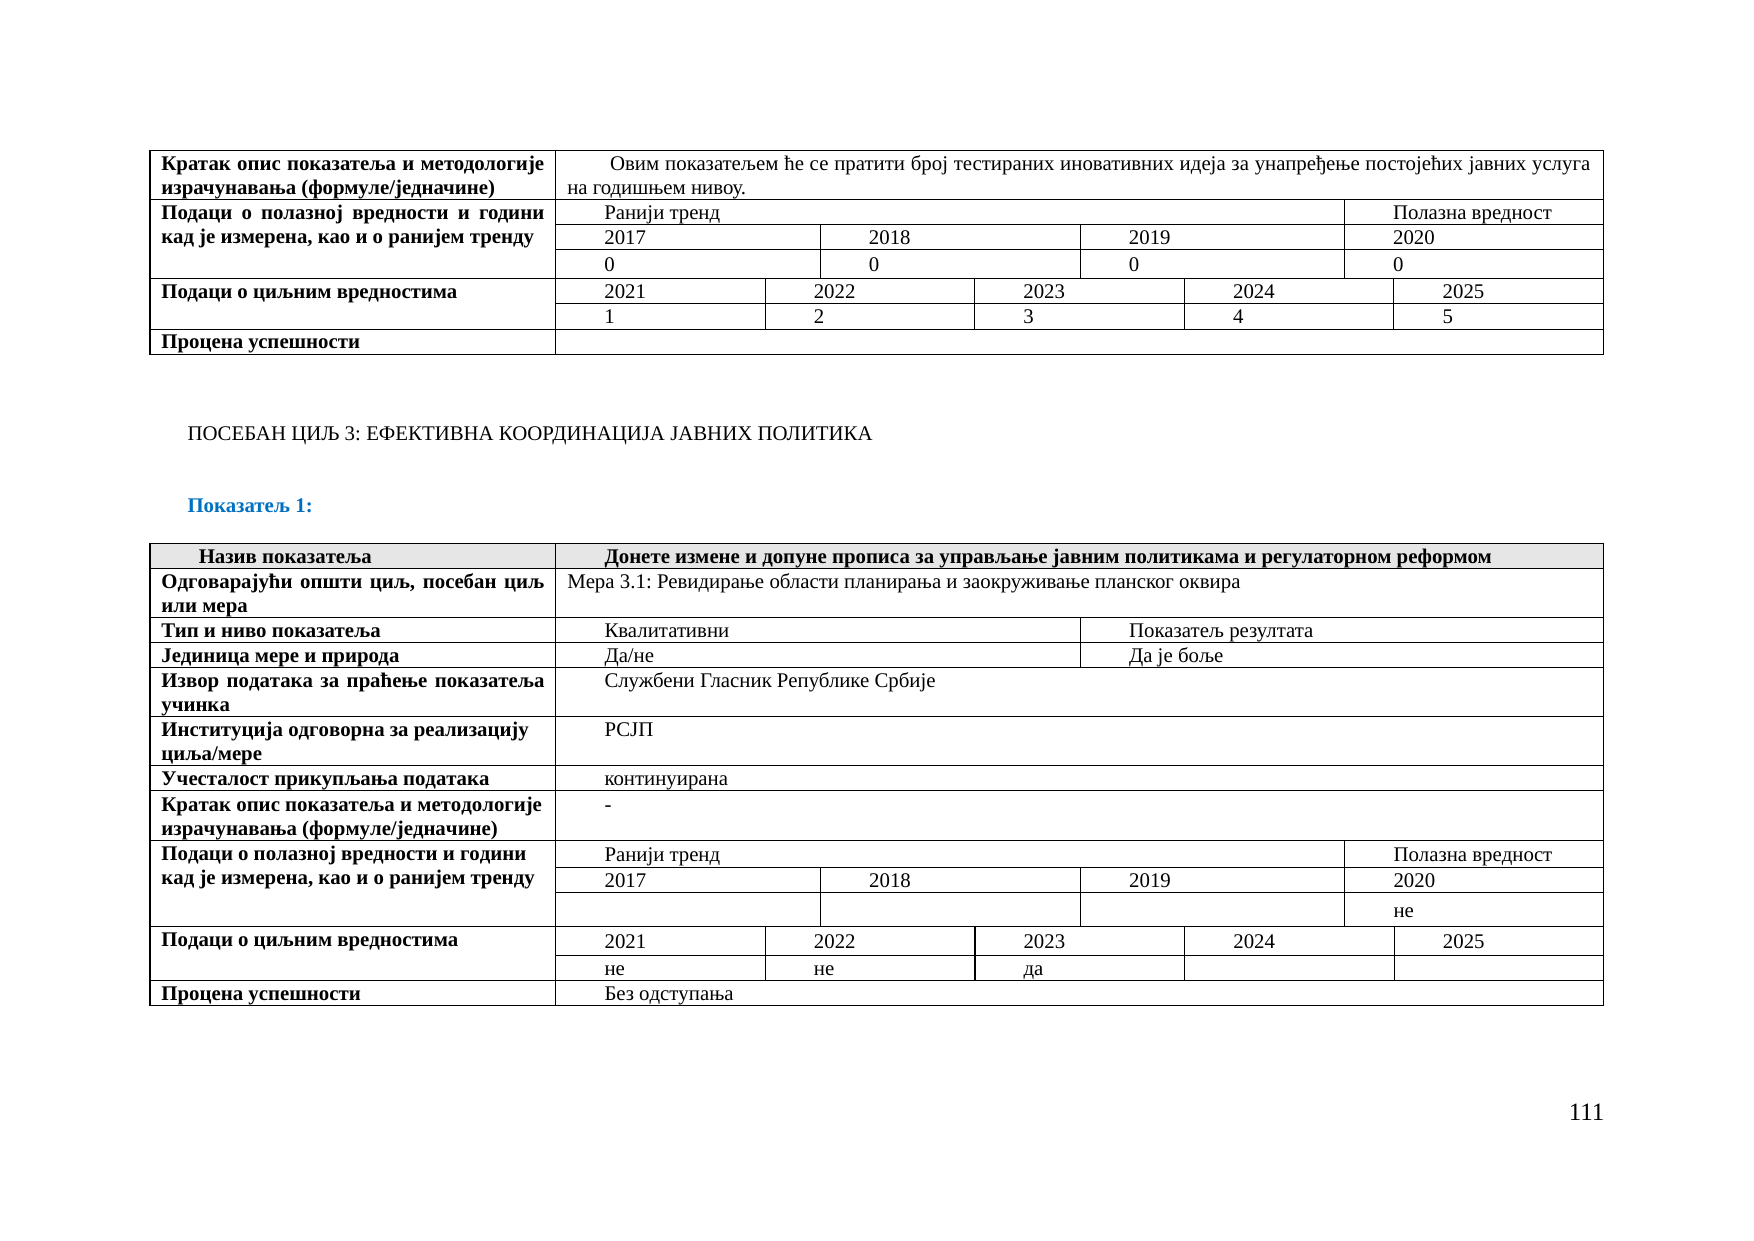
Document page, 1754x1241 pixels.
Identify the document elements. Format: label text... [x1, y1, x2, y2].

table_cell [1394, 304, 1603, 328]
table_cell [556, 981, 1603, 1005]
text ПОСЕБАН ЦИЉ 3: ЕФЕКТИВНА КООРДИНАЦИЈА ЈАВНИХ ПОЛИТИКА [150, 421, 1604, 445]
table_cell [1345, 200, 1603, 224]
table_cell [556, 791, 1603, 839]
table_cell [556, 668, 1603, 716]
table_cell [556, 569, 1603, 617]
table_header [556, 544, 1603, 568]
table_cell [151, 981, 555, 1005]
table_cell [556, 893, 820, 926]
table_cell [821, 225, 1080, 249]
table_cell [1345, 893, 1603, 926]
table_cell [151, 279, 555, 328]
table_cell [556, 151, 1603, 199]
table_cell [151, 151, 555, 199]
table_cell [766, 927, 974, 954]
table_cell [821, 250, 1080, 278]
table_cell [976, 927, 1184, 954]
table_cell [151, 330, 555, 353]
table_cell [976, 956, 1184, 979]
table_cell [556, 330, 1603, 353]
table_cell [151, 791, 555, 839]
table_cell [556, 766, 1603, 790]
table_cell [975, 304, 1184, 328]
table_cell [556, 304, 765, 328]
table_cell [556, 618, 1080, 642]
text Показатељ 1: [150, 493, 1604, 517]
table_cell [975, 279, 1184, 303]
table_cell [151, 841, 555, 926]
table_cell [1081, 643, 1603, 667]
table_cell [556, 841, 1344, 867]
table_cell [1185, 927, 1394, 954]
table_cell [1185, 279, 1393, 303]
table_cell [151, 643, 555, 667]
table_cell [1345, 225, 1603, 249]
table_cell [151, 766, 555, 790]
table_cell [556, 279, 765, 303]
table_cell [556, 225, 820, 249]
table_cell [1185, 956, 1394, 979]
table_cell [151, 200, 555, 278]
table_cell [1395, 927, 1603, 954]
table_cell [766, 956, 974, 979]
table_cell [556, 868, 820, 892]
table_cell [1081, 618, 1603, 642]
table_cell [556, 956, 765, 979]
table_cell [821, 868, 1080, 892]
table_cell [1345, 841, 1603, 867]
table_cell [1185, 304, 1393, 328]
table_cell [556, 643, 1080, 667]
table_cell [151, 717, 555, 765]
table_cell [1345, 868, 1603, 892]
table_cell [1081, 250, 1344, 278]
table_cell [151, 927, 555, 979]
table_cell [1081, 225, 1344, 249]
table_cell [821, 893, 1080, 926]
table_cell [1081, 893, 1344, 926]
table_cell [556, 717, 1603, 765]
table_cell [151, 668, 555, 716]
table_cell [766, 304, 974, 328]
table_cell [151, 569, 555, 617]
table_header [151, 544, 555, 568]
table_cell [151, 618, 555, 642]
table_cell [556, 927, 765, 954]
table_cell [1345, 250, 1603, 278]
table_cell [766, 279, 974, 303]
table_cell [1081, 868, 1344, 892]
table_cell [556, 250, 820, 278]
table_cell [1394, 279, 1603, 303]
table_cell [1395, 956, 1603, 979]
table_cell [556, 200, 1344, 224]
